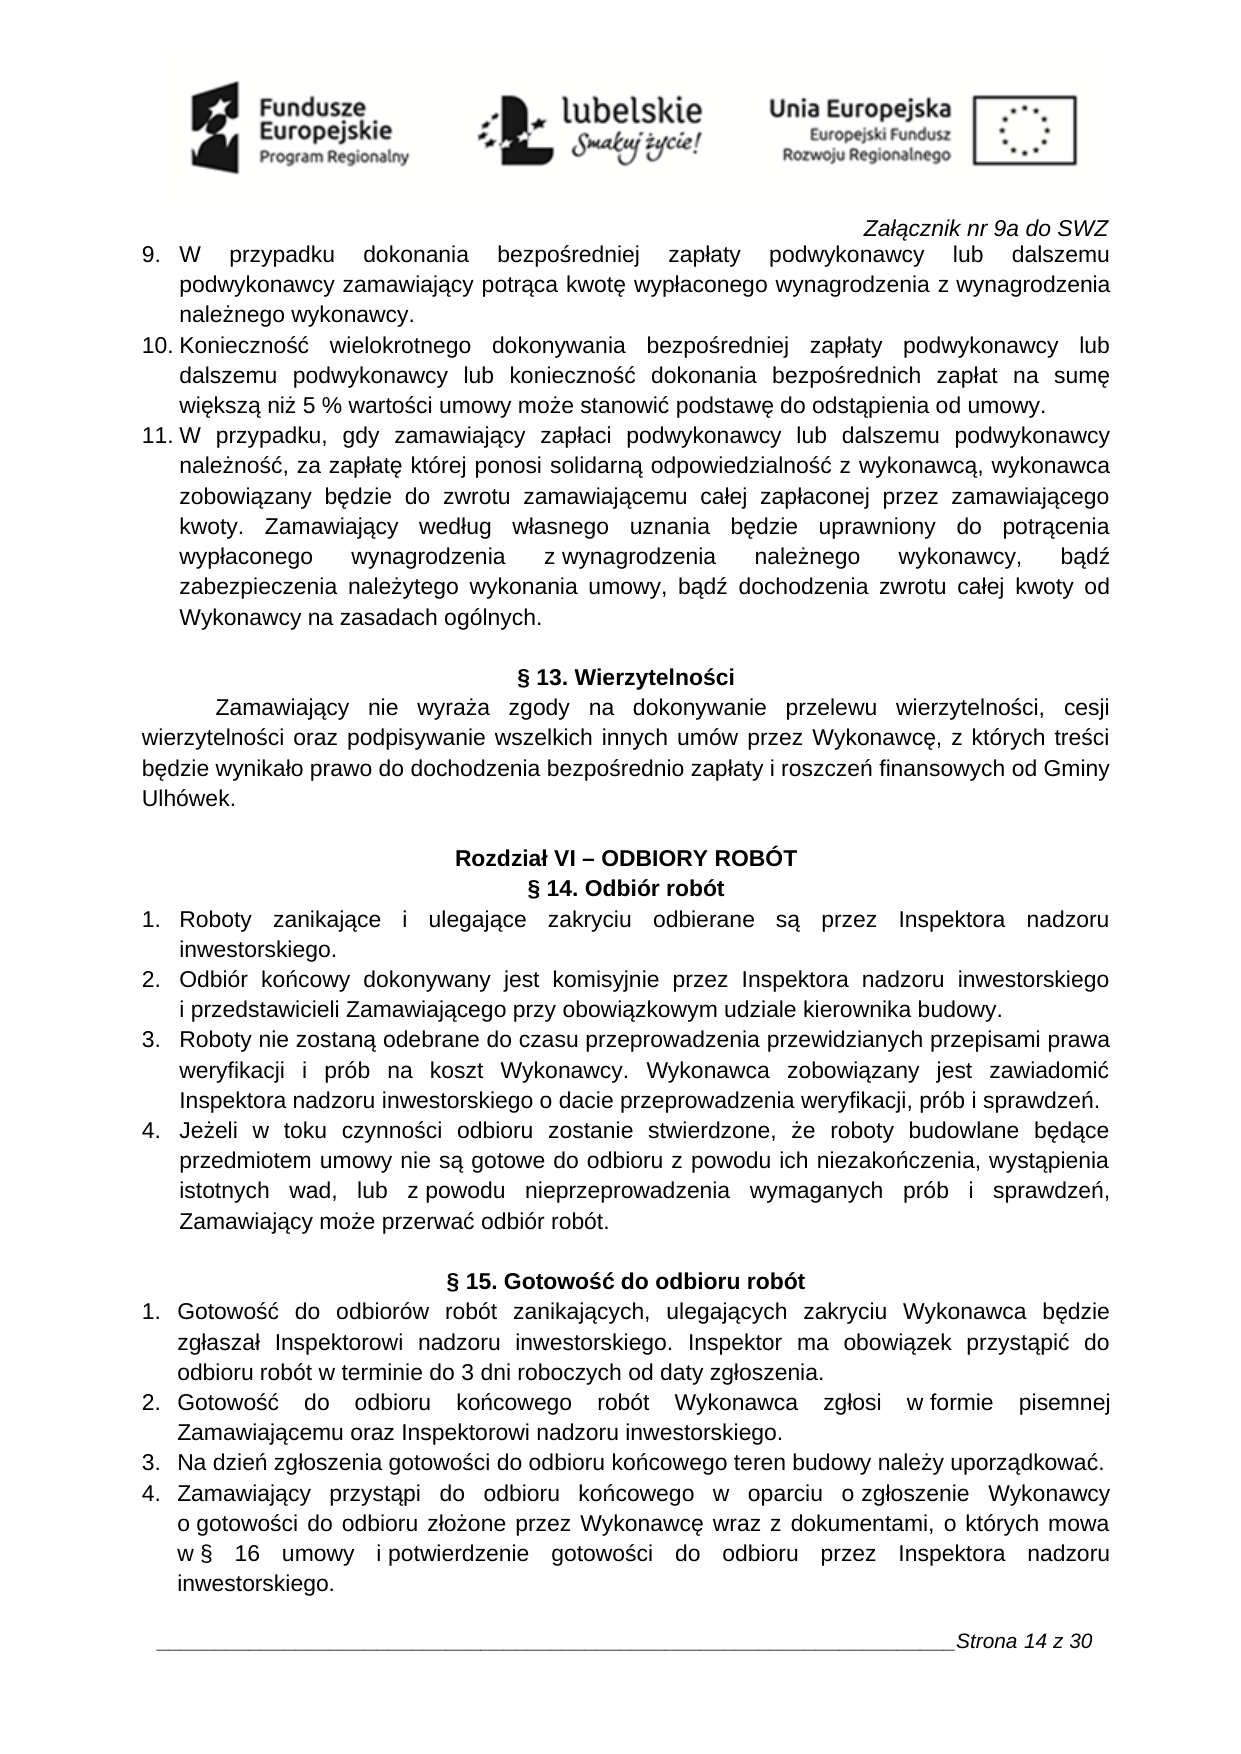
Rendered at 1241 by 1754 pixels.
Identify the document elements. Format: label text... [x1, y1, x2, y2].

list Jeżeli w toku czynności odbioru zostanie stwierdzone, że roboty budowlane będące przedmiotem umowy nie są gotowe do odbioru z powodu ich niezakończenia, wystąpienia istotnych wad, lub z powodu nieprzeprowadzenia wymaganych prób i sprawdzeń, Zamawiający może przerwać odbiór robót. [142, 1117, 1110, 1234]
list Konieczność wielokrotnego dokonywania bezpośredniej zapłaty podwykonawcy lub dalszemu podwykonawcy lub konieczność dokonania bezpośrednich zapłat na sumę większą niż 5 % wartości umowy może stanowić podstawę do odstąpienia od umowy. [142, 332, 1110, 418]
list W przypadku dokonania bezpośredniej zapłaty podwykonawcy lub dalszemu podwykonawcy zamawiający potrąca kwotę wypłaconego wynagrodzenia z wynagrodzenia należnego wykonawcy. [142, 241, 1110, 328]
list Na dzień zgłoszenia gotowości do odbioru końcowego teren budowy należy uporządkować. [142, 1449, 1110, 1476]
list Roboty nie zostaną odebrane do czasu przeprowadzenia przewidzianych przepisami prawa weryfikacji i prób na koszt Wykonawcy. Wykonawca zobowiązany jest zawiadomić Inspektora nadzoru inwestorskiego o dacie przeprowadzenia weryfikacji, prób i sprawdzeń. [142, 1026, 1110, 1113]
text § 14. Odbiór robót [142, 875, 1110, 902]
list Gotowość do odbiorów robót zanikających, ulegających zakryciu Wykonawca będzie zgłaszał Inspektorowi nadzoru inwestorskiego. Inspektor ma obowiązek przystąpić do odbioru robót w terminie do 3 dni roboczych od daty zgłoszenia. [142, 1298, 1110, 1385]
text § 15. Gotowość do odbioru robót [142, 1268, 1110, 1294]
list Gotowość do odbioru końcowego robót Wykonawca zgłosi w formie pisemnej Zamawiającemu oraz Inspektorowi nadzoru inwestorskiego. [142, 1389, 1110, 1445]
picture [163, 44, 1111, 215]
text Zamawiający nie wyraża zgody na dokonywanie przelewu wierzytelności, cesji wierzytelności oraz podpisywanie wszelkich innych umów przez Wykonawcę, z których treści będzie wynikało prawo do dochodzenia bezpośrednio zapłaty i roszczeń finansowych od Gminy Ulhówek. [142, 694, 1110, 811]
list W przypadku, gdy zamawiający zapłaci podwykonawcy lub dalszemu podwykonawcy należność, za zapłatę której ponosi solidarną odpowiedzialność z wykonawcą, wykonawca zobowiązany będzie do zwrotu zamawiającemu całej zapłaconej przez zamawiającego kwoty. Zamawiający według własnego uznania będzie uprawniony do potrącenia wypłaconego wynagrodzenia z wynagrodzenia należnego wykonawcy, bądź zabezpieczenia należytego wykonania umowy, bądź dochodzenia zwrotu całej kwoty od Wykonawcy na zasadach ogólnych. [142, 422, 1110, 630]
list Zamawiający przystąpi do odbioru końcowego w oparciu o zgłoszenie Wykonawcy o gotowości do odbioru złożone przez Wykonawcę wraz z dokumentami, o których mowa w § 16 umowy i potwierdzenie gotowości do odbioru przez Inspektora nadzoru inwestorskiego. [142, 1479, 1110, 1596]
list Roboty zanikające i ulegające zakryciu odbierane są przez Inspektora nadzoru inwestorskiego. [142, 906, 1110, 962]
list Odbiór końcowy dokonywany jest komisyjnie przez Inspektora nadzoru inwestorskiego i przedstawicieli Zamawiającego przy obowiązkowym udziale kierownika budowy. [142, 966, 1110, 1022]
text Rozdział VI – ODBIORY ROBÓT [142, 845, 1110, 871]
text § 13. Wierzytelności [142, 664, 1110, 690]
